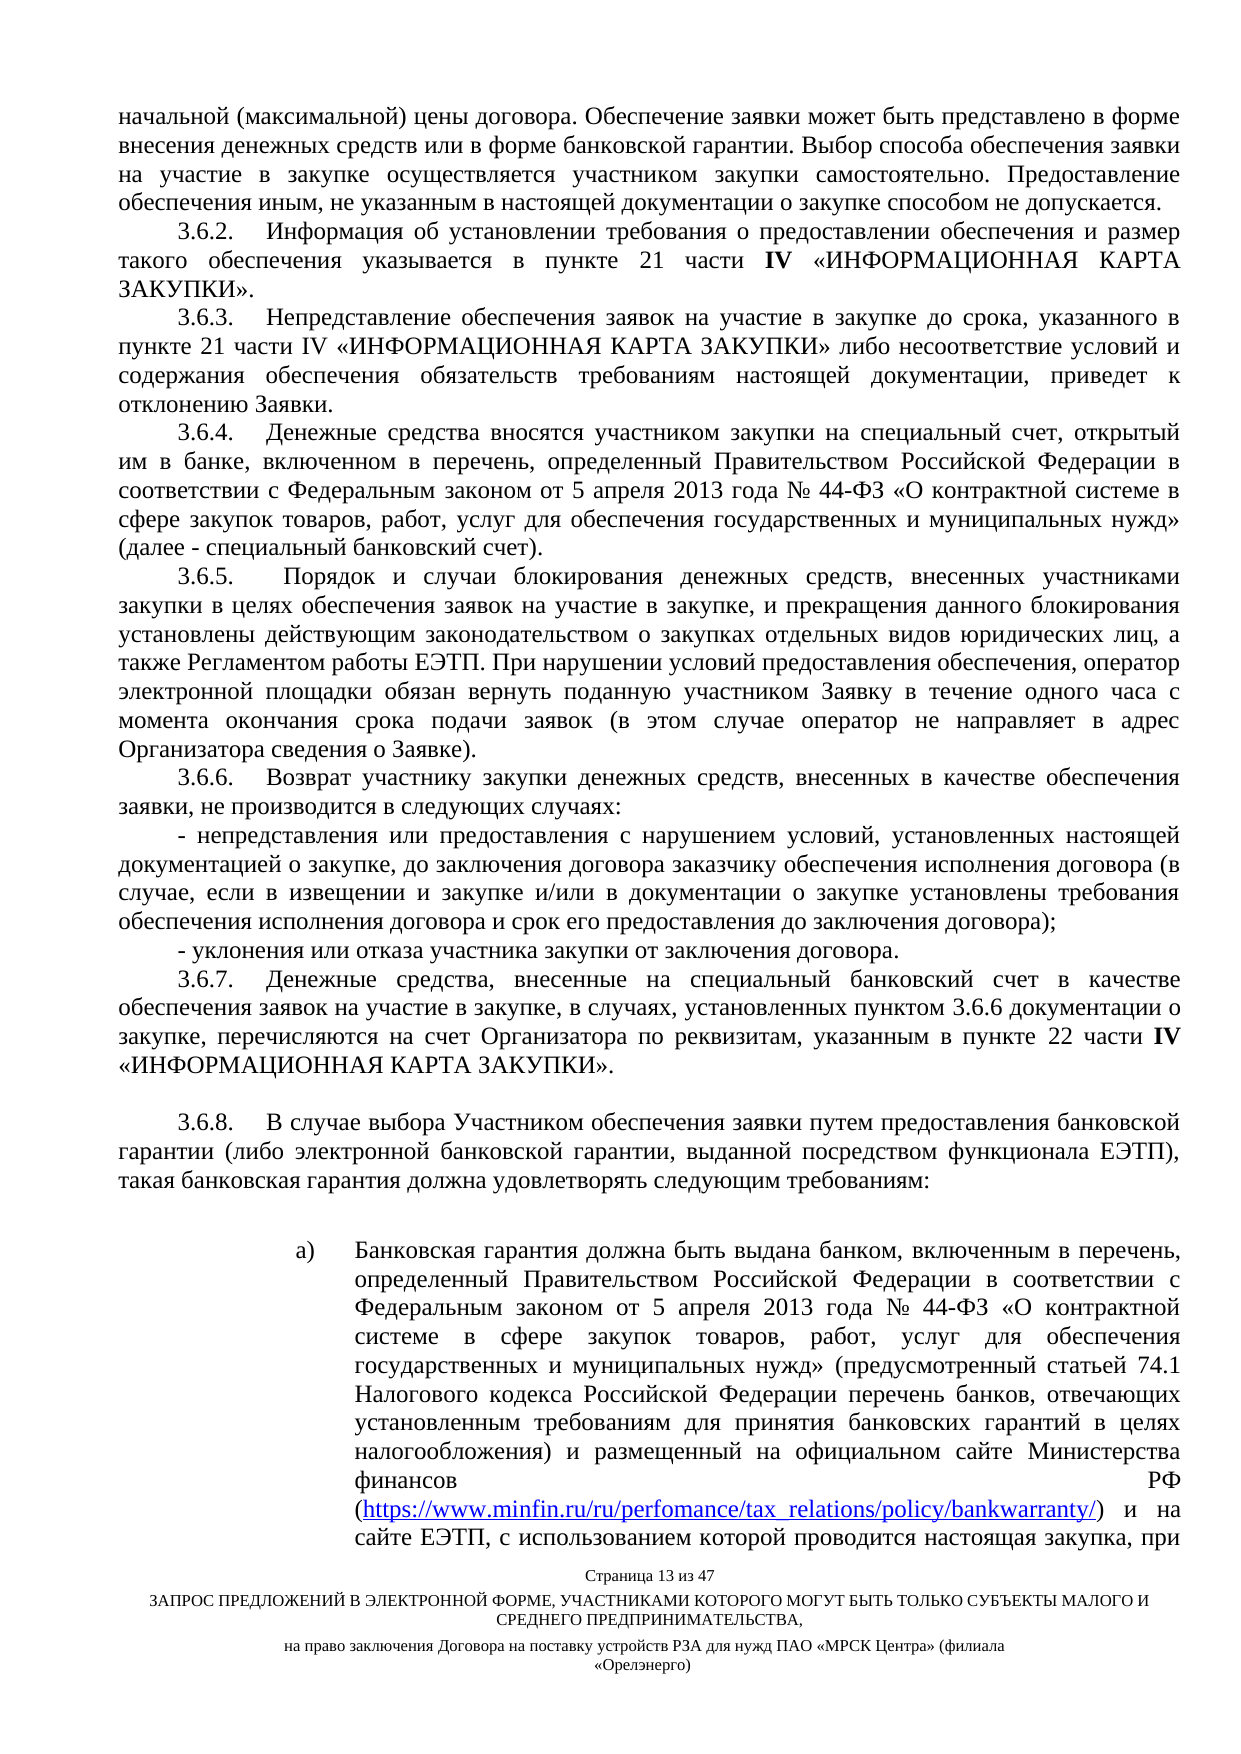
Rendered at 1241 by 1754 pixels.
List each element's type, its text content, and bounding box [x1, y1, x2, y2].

text - уклонения или отказа участника закупки от заключения договора. [118, 935, 1181, 964]
subtitle Денежные средства, внесенные на специальный банковский счет в качестве обеспечения заявок на участие в закупке, в случаях, установленных пунктом 3.6.6 документации о закупке, перечисляются на счет Организатора по реквизитам, указанным в пункте 22 части IV «ИНФОРМАЦИОННАЯ КАРТА ЗАКУПКИ». [118, 964, 1181, 1079]
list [295, 1235, 1181, 1551]
subtitle В случае выбора Участником обеспечения заявки путем предоставления банковской гарантии (либо электронной банковской гарантии, выданной посредством функционала ЕЭТП), такая банковская гарантия должна удовлетворять следующим требованиям: [118, 1107, 1181, 1194]
subtitle Возврат участнику закупки денежных средств, внесенных в качестве обеспечения заявки, не производится в следующих случаях: [118, 762, 1181, 820]
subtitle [118, 101, 1181, 216]
subtitle Непредставление обеспечения заявок на участие в закупке до срока, указанного в пункте 21 части IV «ИНФОРМАЦИОННАЯ КАРТА ЗАКУПКИ» либо несоответствие условий и содержания обеспечения обязательств требованиям настоящей документации, приведет к отклонению Заявки. [118, 302, 1181, 417]
subtitle Информация об установлении требования о предоставлении обеспечения и размер такого обеспечения указывается в пункте 21 части IV «ИНФОРМАЦИОННАЯ КАРТА ЗАКУПКИ». [118, 216, 1181, 302]
subtitle Порядок и случаи блокирования денежных средств, внесенных участниками закупки в целях обеспечения заявок на участие в закупке, и прекращения данного блокирования установлены действующим законодательством о закупках отдельных видов юридических лиц, а также Регламентом работы ЕЭТП. При нарушении условий предоставления обеспечения, оператор электронной площадки обязан вернуть поданную участником Заявку в течение одного часа с момента окончания срока подачи заявок (в этом случае оператор не направляет в адрес Организатора сведения о Заявке). [118, 561, 1181, 762]
text - непредставления или предоставления с нарушением условий, установленных настоящей документацией о закупке, до заключения договора заказчику обеспечения исполнения договора (в случае, если в извещении и закупке и/или в документации о закупке установлены требования обеспечения исполнения договора и срок его предоставления до заключения договора); [118, 820, 1181, 935]
subtitle Денежные средства вносятся участником закупки на специальный счет, открытый им в банке, включенном в перечень, определенный Правительством Российской Федерации в соответствии с Федеральным законом от 5 апреля 2013 года № 44-ФЗ «О контрактной системе в сфере закупок товаров, работ, услуг для обеспечения государственных и муниципальных нужд» (далее - специальный банковский счет). [118, 417, 1181, 561]
